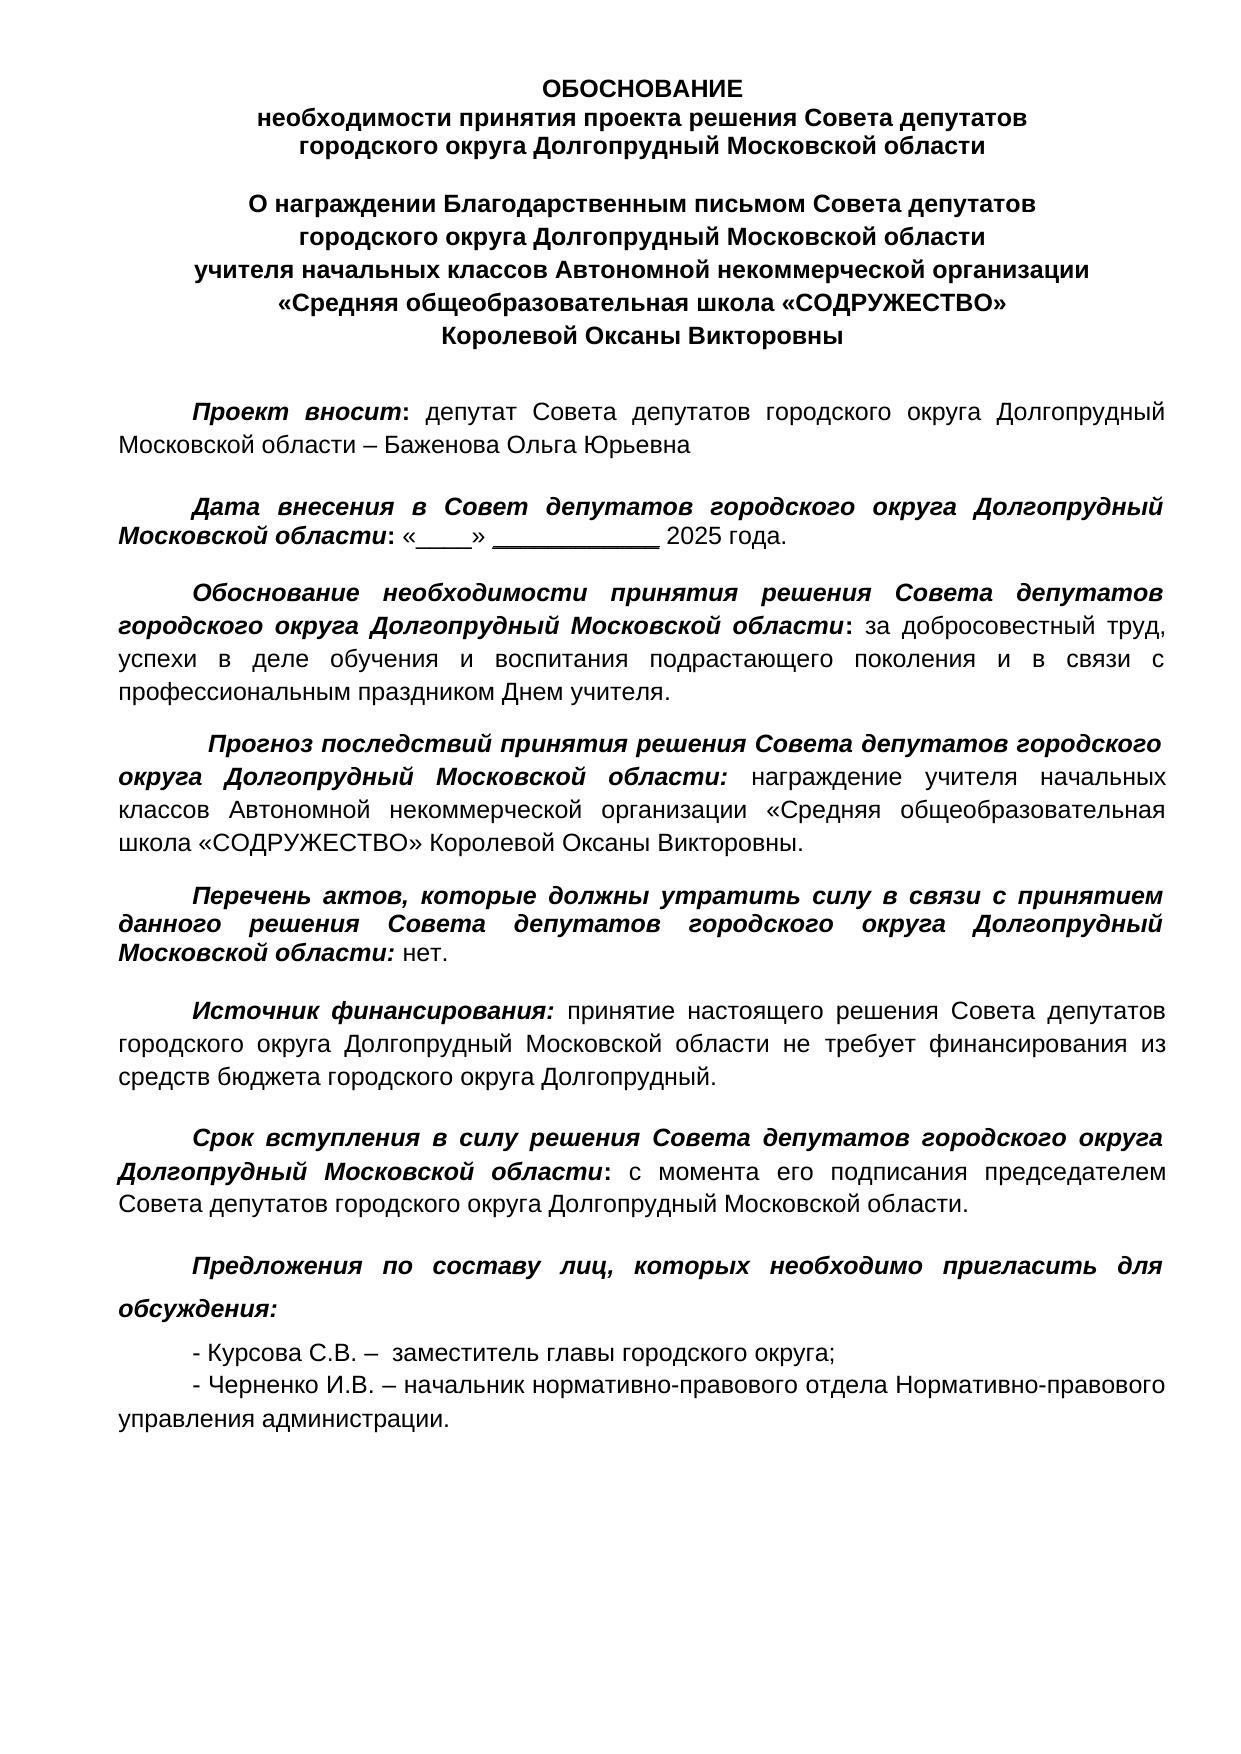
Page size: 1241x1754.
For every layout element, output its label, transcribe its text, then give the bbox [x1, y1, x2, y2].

text О награждении Благодарственным письмом Совета депутатов [118, 189, 1167, 218]
text Срок вступления в силу решения Совета депутатов городского округа Долгопрудный Московской области: с момента его подписания председателем Совета депутатов городского округа Долгопрудный Московской области. [118, 1123, 1167, 1218]
text - Курсова С.В. – заместитель главы городского округа; [118, 1337, 1167, 1366]
text необходимости принятия проекта решения Совета депутатов [118, 103, 1167, 131]
text Перечень актов, которые должны утратить силу в связи с принятием данного решения Совета депутатов городского округа Долгопрудный Московской области: нет. [118, 881, 1167, 967]
text Источник финансирования: принятие настоящего решения Совета депутатов городского округа Долгопрудный Московской области не требует финансирования из средств бюджета городского округа Долгопрудный. [118, 996, 1167, 1090]
text городского округа Долгопрудный Московской области [118, 222, 1167, 251]
text ОБОСНОВАНИЕ [118, 74, 1167, 103]
text Прогноз последствий принятия решения Совета депутатов городского округа Долгопрудный Московской области: награждение учителя начальных классов Автономной некоммерческой организации «Средняя общеобразовательная школа «СОДРУЖЕСТВО» Королевой Оксаны Викторовны. [118, 729, 1167, 857]
text - Черненко И.В. – начальник нормативно-правового отдела Нормативно-правового управления администрации. [118, 1371, 1167, 1432]
text городского округа Долгопрудный Московской области [118, 131, 1167, 160]
text учителя начальных классов Автономной некоммерческой организации «Средняя общеобразовательная школа «СОДРУЖЕСТВО» [118, 255, 1167, 317]
text Дата внесения в Совет депутатов городского округа Долгопрудный Московской области: «____» ____________ 2025 года. [118, 492, 1167, 549]
text Королевой Оксаны Викторовны [118, 321, 1167, 350]
text Проект вносит: депутат Совета депутатов городского округа Долгопрудный Московской области – Баженова Ольга Юрьевна [118, 397, 1167, 459]
text Обоснование необходимости принятия решения Совета депутатов городского округа Долгопрудный Московской области: за добросовестный труд, успехи в деле обучения и воспитания подрастающего поколения и в связи с профессиональным праздником Днем учителя. [118, 578, 1167, 706]
text Предложения по составу лиц, которых необходимо пригласить для обсуждения: [118, 1251, 1167, 1323]
